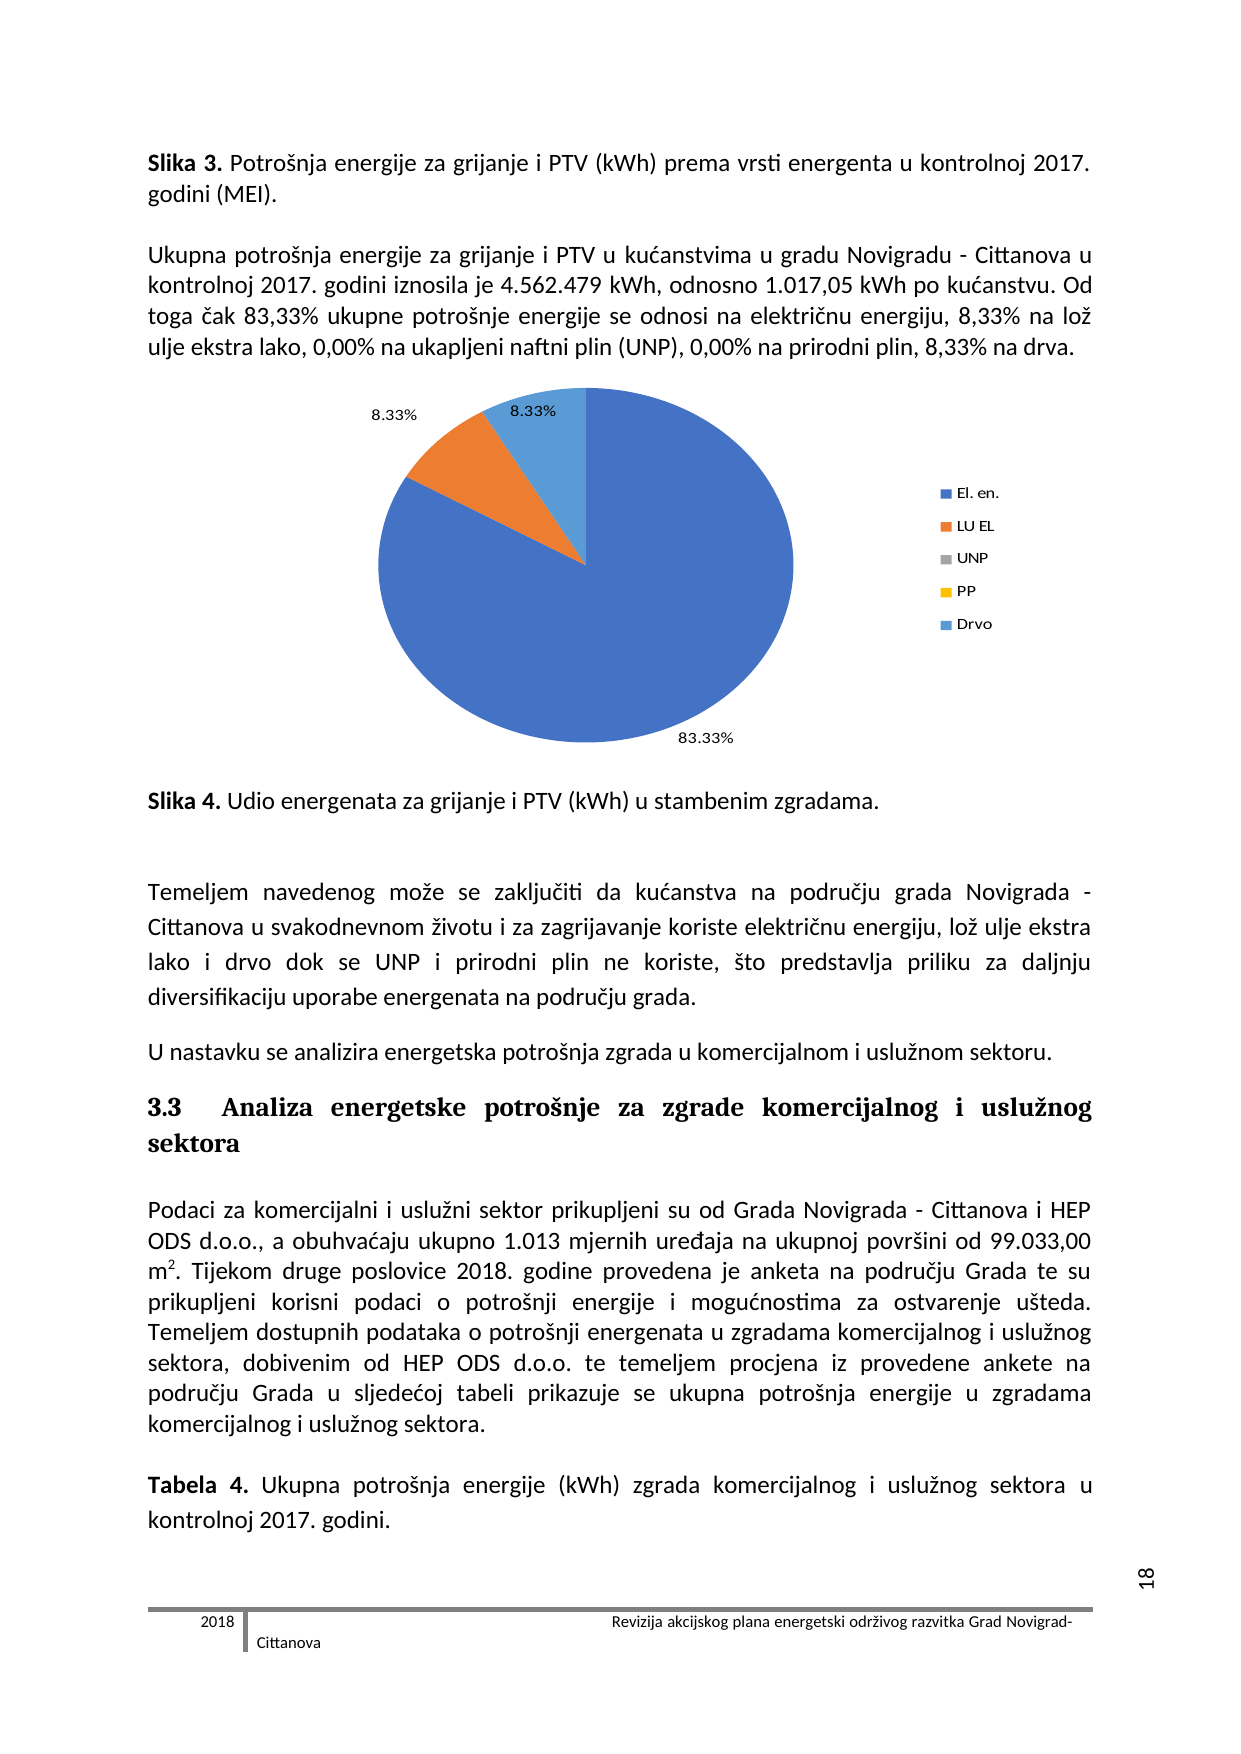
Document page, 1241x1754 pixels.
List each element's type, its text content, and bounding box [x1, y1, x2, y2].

text U nastavku se analizira energetska potrošnja zgrada u komercijalnom i uslužnom sektoru. [148, 1036, 1093, 1067]
text Tabela 4. Ukupna potrošnja energije (kWh) zgrada komercijalnog i uslužnog sektora u kontrolnoj 2017. godini. [148, 1469, 1093, 1534]
text Slika 4. Udio energenata za grijanje i PTV (kWh) u stambenim zgradama. [148, 785, 1093, 815]
subtitle 3.3 Analiza energetske potrošnje za zgrade komercijalnog i uslužnog sektora [148, 1092, 1093, 1159]
text Slika 3. Potrošnja energije za grijanje i PTV (kWh) prema vrsti energenta u kontrolnoj 2017. godini (MEI). [148, 148, 1093, 209]
text Podaci za komercijalni i uslužni sektor prikupljeni su od Grada Novigrada - Cittanova i HEP ODS d.o.o., a obuhvaćaju ukupno 1.013 mjernih uređaja na ukupnoj površini od 99.033,00 m2. Tijekom druge poslovice 2018. godine provedena je anketa na području Grada te su prikupljeni korisni podaci o potrošnji energije i mogućnostima za ostvarenje ušteda. Temeljem dostupnih podataka o potrošnji energenata u zgradama komercijalnog i uslužnog sektora, dobivenim od HEP ODS d.o.o. te temeljem procjena iz provedene ankete na području Grada u sljedećoj tabeli prikazuje se ukupna potrošnja energije u zgradama komercijalnog i uslužnog sektora. [148, 1194, 1093, 1438]
text Ukupna potrošnja energije za grijanje i PTV u kućanstvima u gradu Novigradu - Cittanova u kontrolnoj 2017. godini iznosila je 4.562.479 kWh, odnosno 1.017,05 kWh po kućanstvu. Od toga čak 83,33% ukupne potrošnje energije se odnosi na električnu energiju, 8,33% na lož ulje ekstra lako, 0,00% na ukapljeni naftni plin (UNP), 0,00% na prirodni plin, 8,33% na drva. [148, 239, 1093, 361]
text Temeljem navedenog može se zaključiti da kućanstva na području grada Novigrada - Cittanova u svakodnevnom životu i za zagrijavanje koriste električnu energiju, lož ulje ekstra lako i drvo dok se UNP i prirodni plin ne koriste, što predstavlja priliku za daljnju diversifikaciju uporabe energenata na području grada. [148, 876, 1093, 1011]
